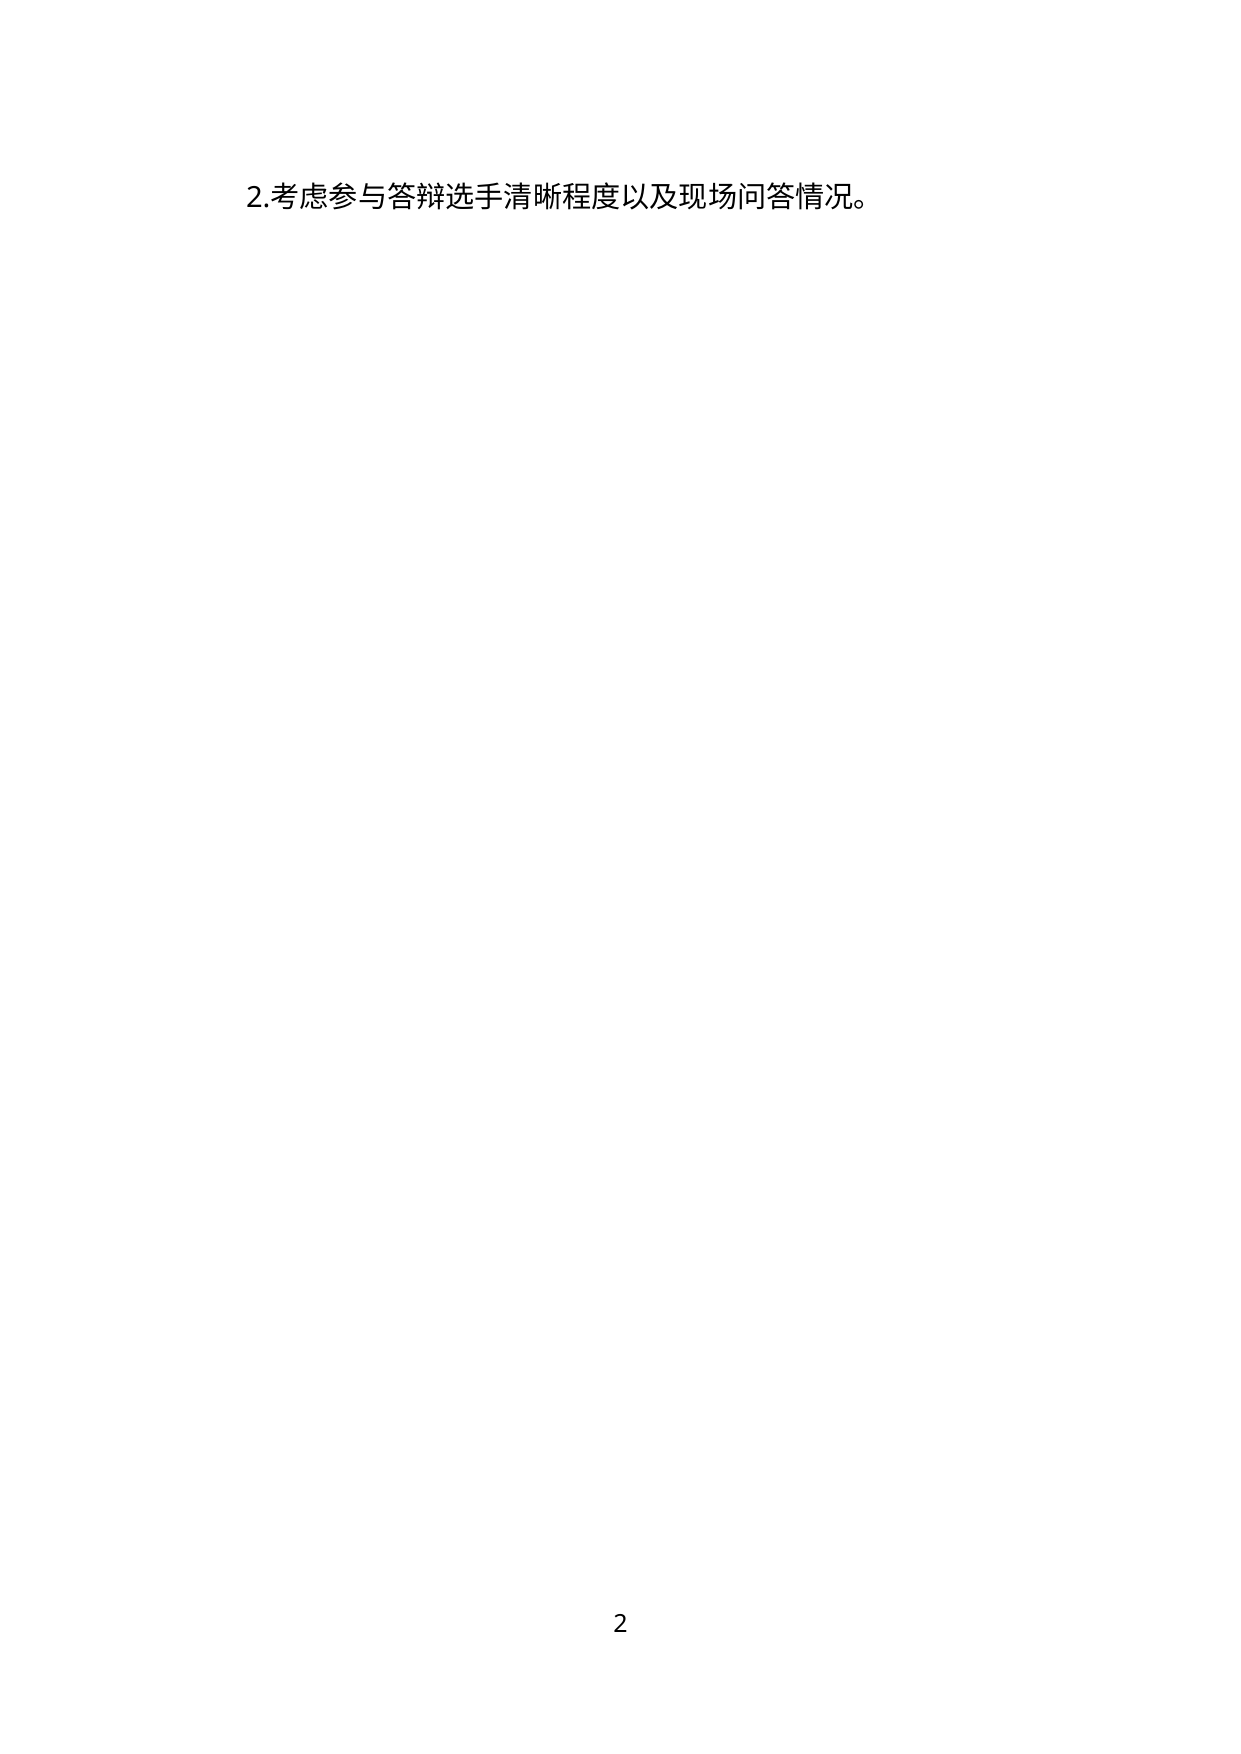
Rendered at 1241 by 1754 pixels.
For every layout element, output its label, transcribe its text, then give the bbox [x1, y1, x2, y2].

text 2.考虑参与答辩选手清晰程度以及现场问答情况。 [187, 162, 1053, 227]
